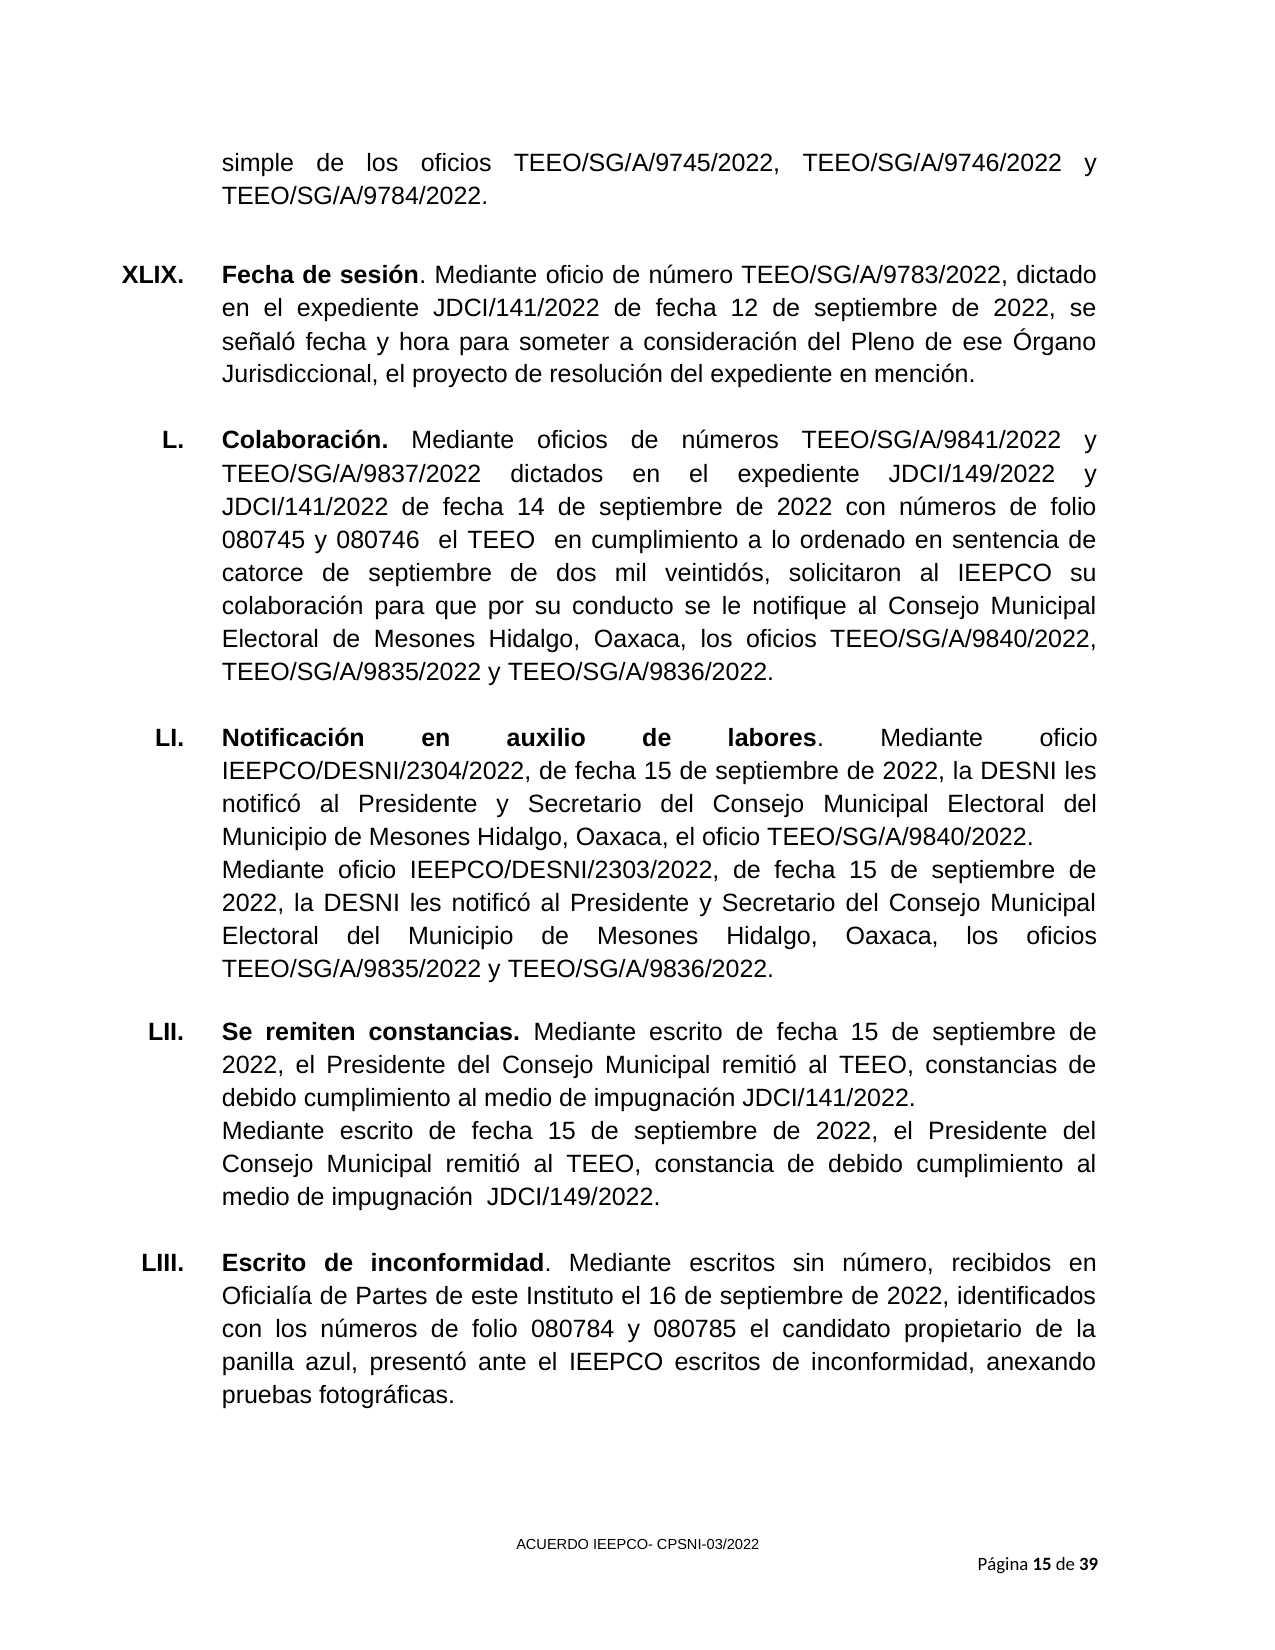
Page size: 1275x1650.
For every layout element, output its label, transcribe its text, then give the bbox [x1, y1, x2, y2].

list Mediante escrito de fecha 15 de septiembre de 2022, el Presidente del Consejo Municipal remitió al TEEO, constancia de debido cumplimiento al medio de impugnación JDCI/149/2022. [222, 1116, 1098, 1211]
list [184, 148, 1098, 209]
list Colaboración. Mediante oficios de números TEEO/SG/A/9841/2022 y TEEO/SG/A/9837/2022 dictados en el expediente JDCI/149/2022 y JDCI/141/2022 de fecha 14 de septiembre de 2022 con números de folio 080745 y 080746 el TEEO en cumplimiento a lo ordenado en sentencia de catorce de septiembre de dos mil veintidós, solicitaron al IEEPCO su colaboración para que por su conducto se le notifique al Consejo Municipal Electoral de Mesones Hidalgo, Oaxaca, los oficios TEEO/SG/A/9840/2022, TEEO/SG/A/9835/2022 y TEEO/SG/A/9836/2022. [184, 426, 1098, 685]
list Escrito de inconformidad. Mediante escritos sin número, recibidos en Oficialía de Partes de este Instituto el 16 de septiembre de 2022, identificados con los números de folio 080784 y 080785 el candidato propietario de la panilla azul, presentó ante el IEEPCO escritos de inconformidad, anexando pruebas fotográficas. [184, 1248, 1098, 1409]
list Mediante oficio IEEPCO/DESNI/2303/2022, de fecha 15 de septiembre de 2022, la DESNI les notificó al Presidente y Secretario del Consejo Municipal Electoral del Municipio de Mesones Hidalgo, Oaxaca, los oficios TEEO/SG/A/9835/2022 y TEEO/SG/A/9836/2022. [222, 855, 1098, 983]
list Notificación en auxilio de labores. Mediante oficio IEEPCO/DESNI/2304/2022, de fecha 15 de septiembre de 2022, la DESNI les notificó al Presidente y Secretario del Consejo Municipal Electoral del Municipio de Mesones Hidalgo, Oaxaca, el oficio TEEO/SG/A/9840/2022. [184, 723, 1098, 851]
list Fecha de sesión. Mediante oficio de número TEEO/SG/A/9783/2022, dictado en el expediente JDCI/141/2022 de fecha 12 de septiembre de 2022, se señaló fecha y hora para someter a consideración del Pleno de ese Órgano Jurisdiccional, el proyecto de resolución del expediente en mención. [184, 260, 1098, 388]
list Se remiten constancias. Mediante escrito de fecha 15 de septiembre de 2022, el Presidente del Consejo Municipal remitió al TEEO, constancias de debido cumplimiento al medio de impugnación JDCI/141/2022. [184, 1017, 1098, 1112]
